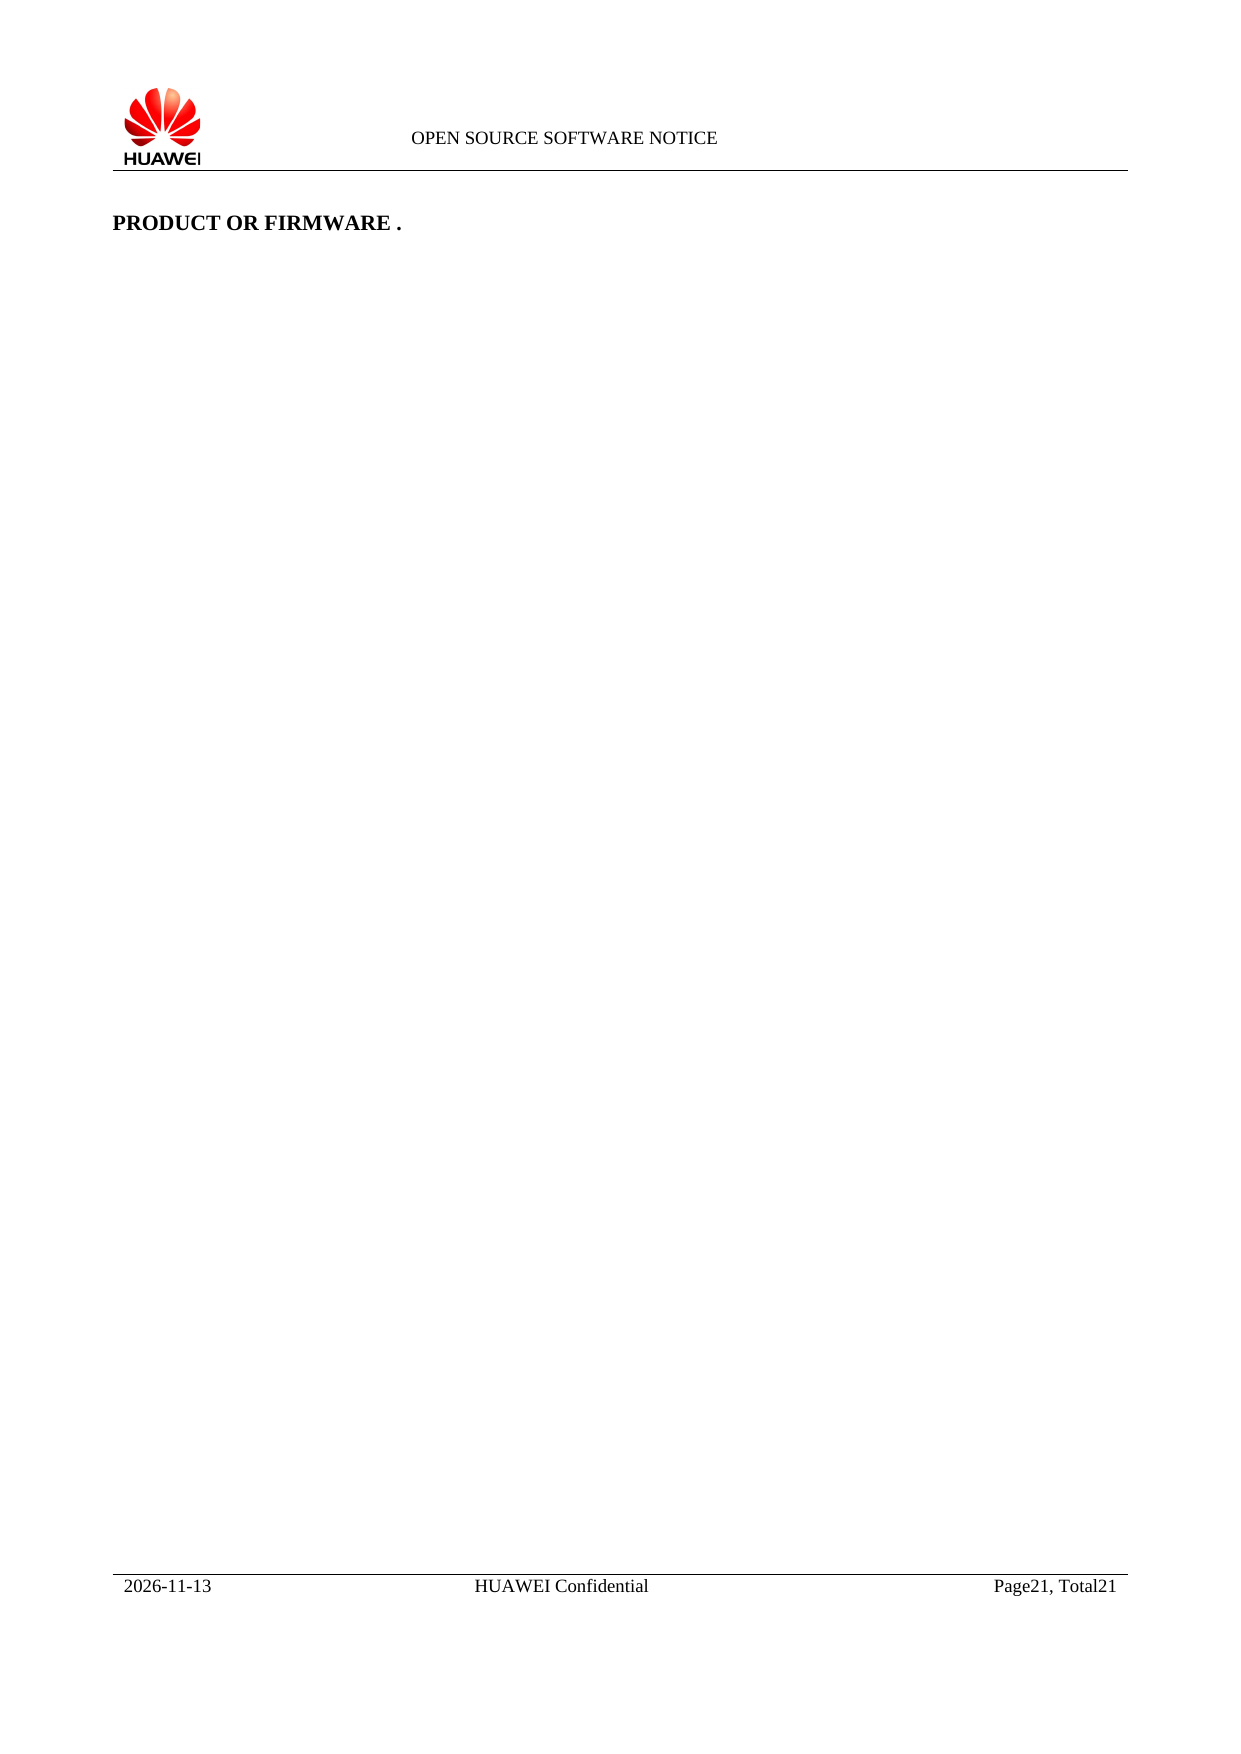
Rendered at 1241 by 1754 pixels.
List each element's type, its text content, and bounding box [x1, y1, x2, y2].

text This offer is valid for three years from the moment we distributed the product or firmware . [112, 206, 1128, 239]
picture [124, 88, 201, 165]
